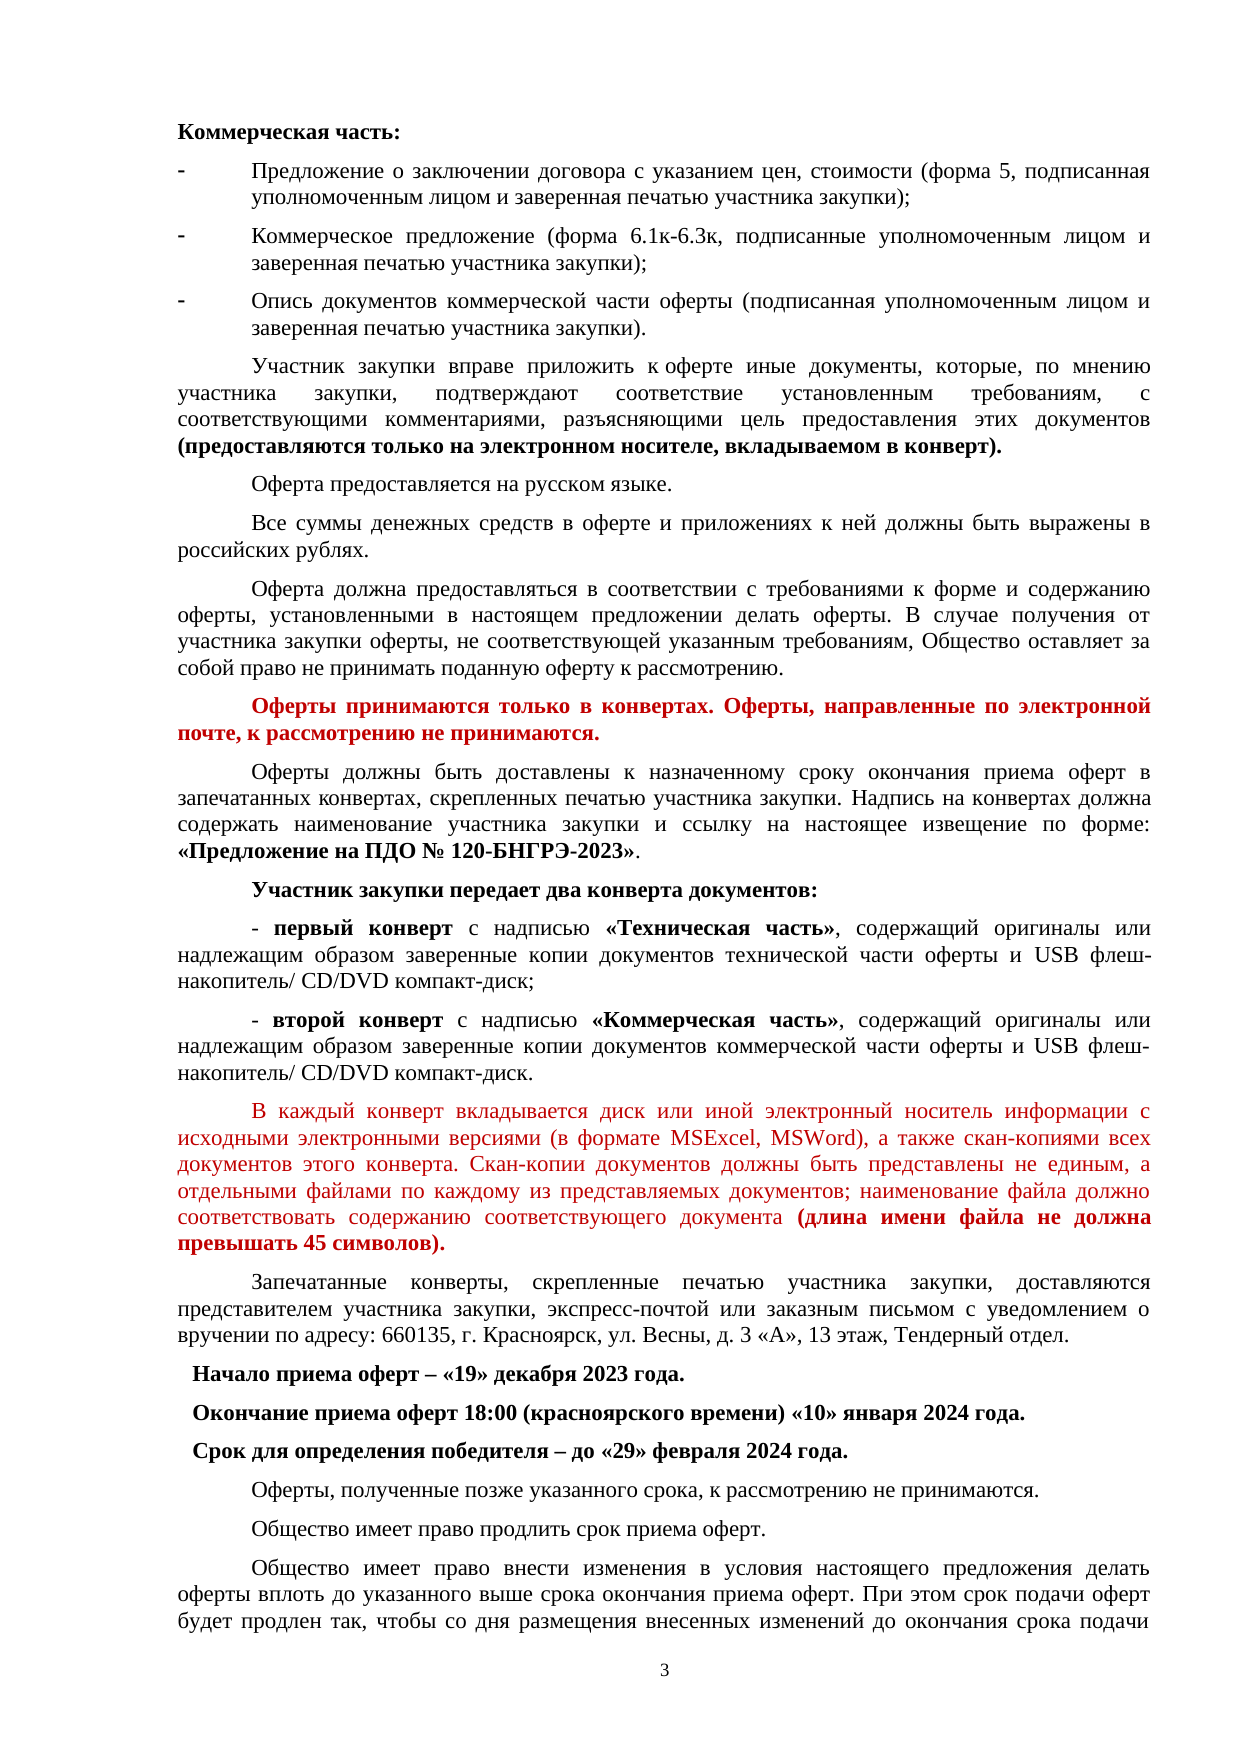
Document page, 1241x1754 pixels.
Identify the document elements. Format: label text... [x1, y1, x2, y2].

text - второй конверт с надписью «Коммерческая часть», содержащий оригиналы или надлежащим образом заверенные копии документов коммерческой части оферты и USB флеш-накопитель/ CD/DVD компакт-диск. [177, 1006, 1152, 1085]
list Коммерческое предложение (форма 6.1к-6.3к, подписанные уполномоченным лицом и заверенная печатью участника закупки); [177, 222, 1152, 275]
text Оферты, полученные позже указанного срока, к рассмотрению не принимаются. [177, 1476, 1152, 1503]
text Участник закупки передает два конверта документов: [177, 876, 1152, 902]
text В каждый конверт вкладывается диск или иной электронный носитель информации с исходными электронными версиями (в формате MSExcel, MSWord), а также скан-копиями всех документов этого конверта. Скан-копии документов должны быть представлены не единым, а отдельными файлами по каждому из представляемых документов; наименование файла должно соответствовать содержанию соответствующего документа (длина имени файла не должна превышать 45 символов). [177, 1098, 1152, 1256]
list Опись документов коммерческой части оферты (подписанная уполномоченным лицом и заверенная печатью участника закупки). [177, 287, 1152, 340]
text Срок для определения победителя – до «29» февраля 2024 года. [192, 1437, 1152, 1464]
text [177, 1554, 1152, 1633]
text Оферта должна предоставляться в соответствии с требованиями к форме и содержанию оферты, установленными в настоящем предложении делать оферты. В случае получения от участника закупки оферты, не соответствующей указанным требованиям, Общество оставляет за собой право не принимать поданную оферту к рассмотрению. [177, 574, 1152, 680]
text Оферты принимаются только в конвертах. Оферты, направленные по электронной почте, к рассмотрению не принимаются. [177, 692, 1152, 745]
text Оферта предоставляется на русском языке. [177, 471, 1152, 497]
text Все суммы денежных средств в оферте и приложениях к ней должны быть выражены в российских рублях. [177, 509, 1152, 562]
text Участник закупки вправе приложить к оферте иные документы, которые, по мнению участника закупки, подтверждают соответствие установленным требованиям, с соответствующими комментариями, разъясняющими цель предоставления этих документов (предоставляются только на электронном носителе, вкладываемом в конверт). [177, 353, 1152, 458]
text Запечатанные конверты, скрепленные печатью участника закупки, доставляются представителем участника закупки, экспресс-почтой или заказным письмом с уведомлением о вручении по адресу: 660135, г. Красноярск, ул. Весны, д. 3 «А», 13 этаж, Тендерный отдел. [177, 1268, 1152, 1347]
text Коммерческая часть: [177, 118, 1152, 144]
text Начало приема оферт – «19» декабря 2023 года. [192, 1360, 1152, 1386]
text Оферты должны быть доставлены к назначенному сроку окончания приема оферт в запечатанных конвертах, скрепленных печатью участника закупки. Надпись на конвертах должна содержать наименование участника закупки и ссылку на настоящее извещение по форме: «Предложение на ПДО № 120-БНГРЭ-2023». [177, 758, 1152, 863]
text Общество имеет право продлить срок приема оферт. [177, 1515, 1152, 1542]
text Окончание приема оферт 18:00 (красноярского времени) «10» января 2024 года. [192, 1399, 1152, 1425]
list Предложение о заключении договора с указанием цен, стоимости (форма 5, подписанная уполномоченным лицом и заверенная печатью участника закупки); [177, 157, 1152, 210]
text - первый конверт с надписью «Техническая часть», содержащий оригиналы или надлежащим образом заверенные копии документов технической части оферты и USB флеш-накопитель/ CD/DVD компакт-диск; [177, 914, 1152, 993]
